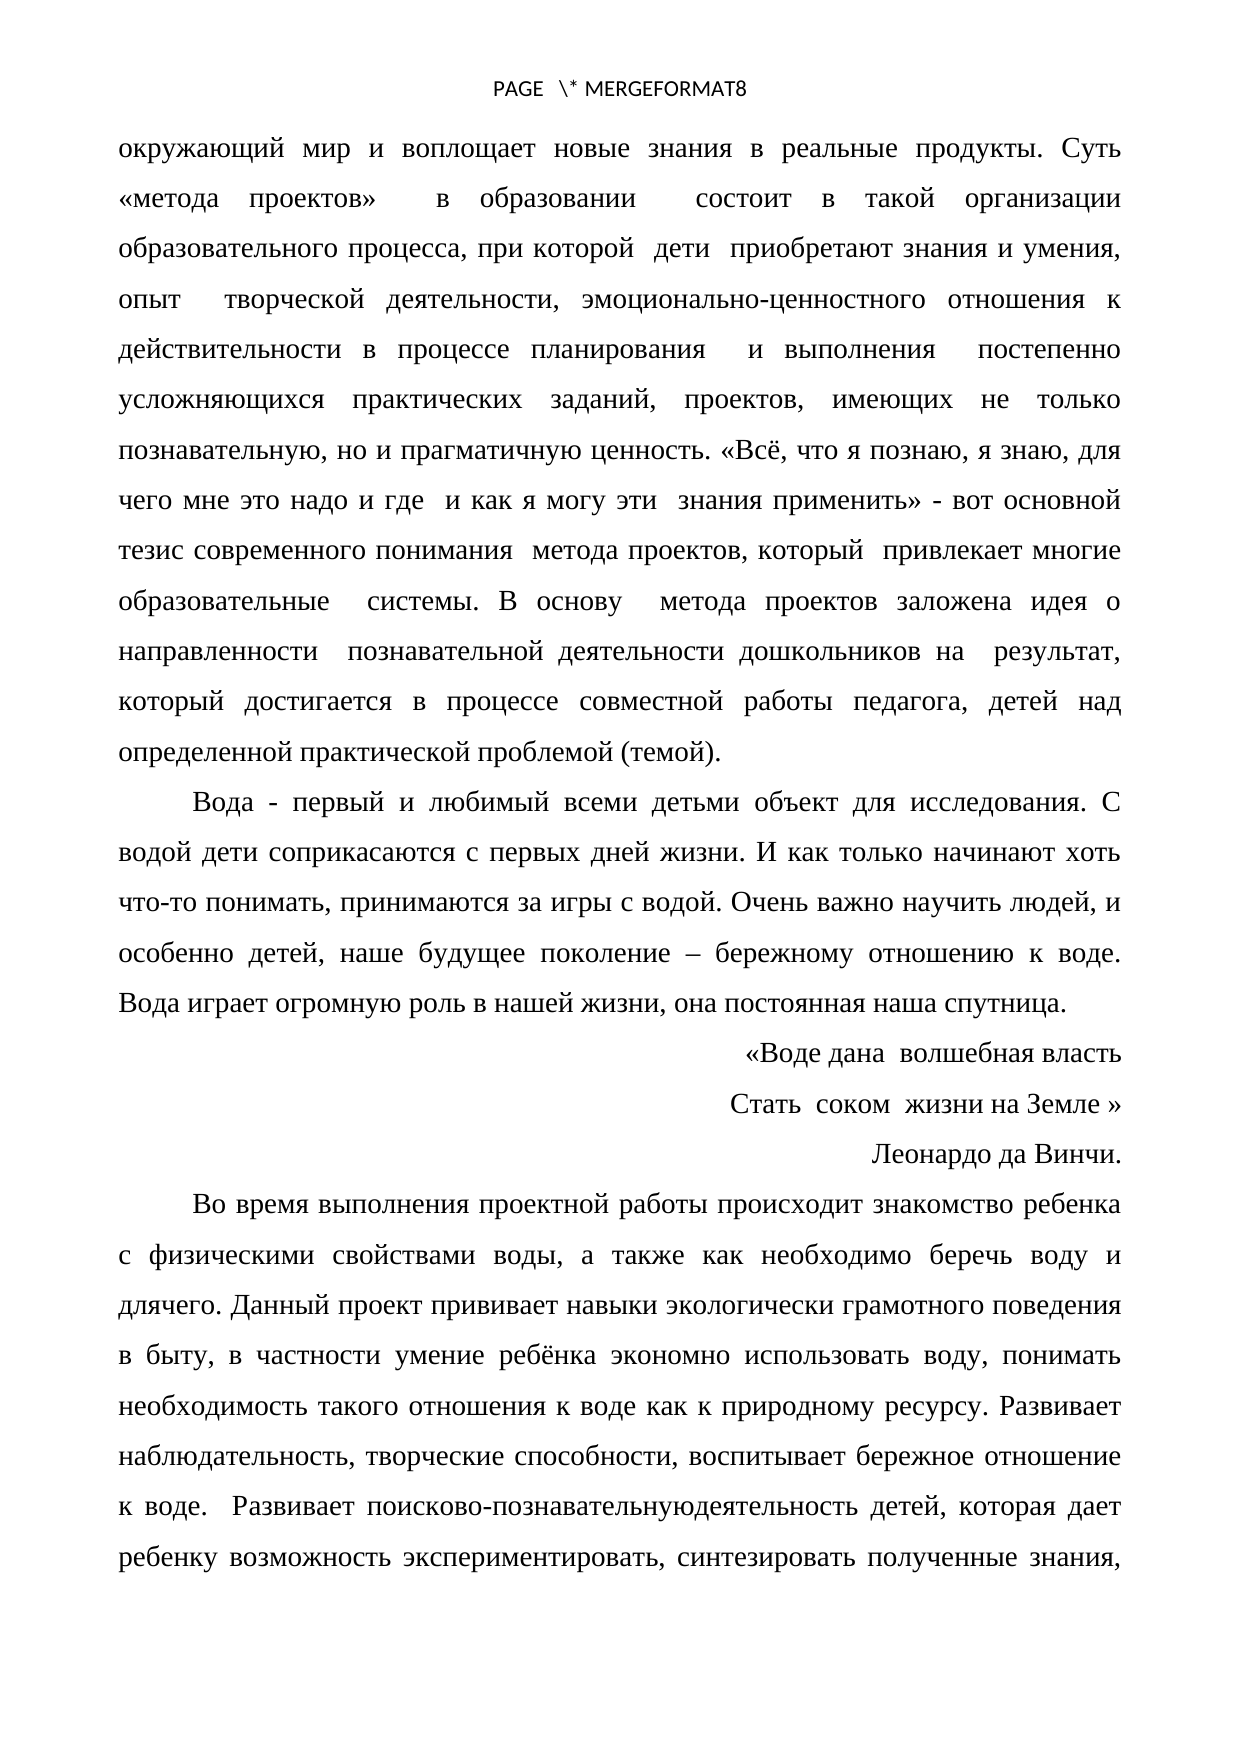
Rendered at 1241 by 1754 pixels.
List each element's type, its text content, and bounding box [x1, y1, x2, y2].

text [118, 130, 1122, 767]
text «Воде дана волшебная власть [118, 1036, 1122, 1069]
text Стать соком жизни на Земле » [118, 1086, 1122, 1119]
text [118, 1186, 1122, 1572]
text Леонардо да Винчи. [118, 1136, 1122, 1170]
text Вода - первый и любимый всеми детьми объект для исследования. С водой дети соприкасаются с первых дней жизни. И как только начинают хоть что-то понимать, принимаются за игры с водой. Очень важно научить людей, и особенно детей, наше будущее поколение – бережному отношению к воде. Вода играет огромную роль в нашей жизни, она постоянная наша спутница. [118, 784, 1122, 1019]
